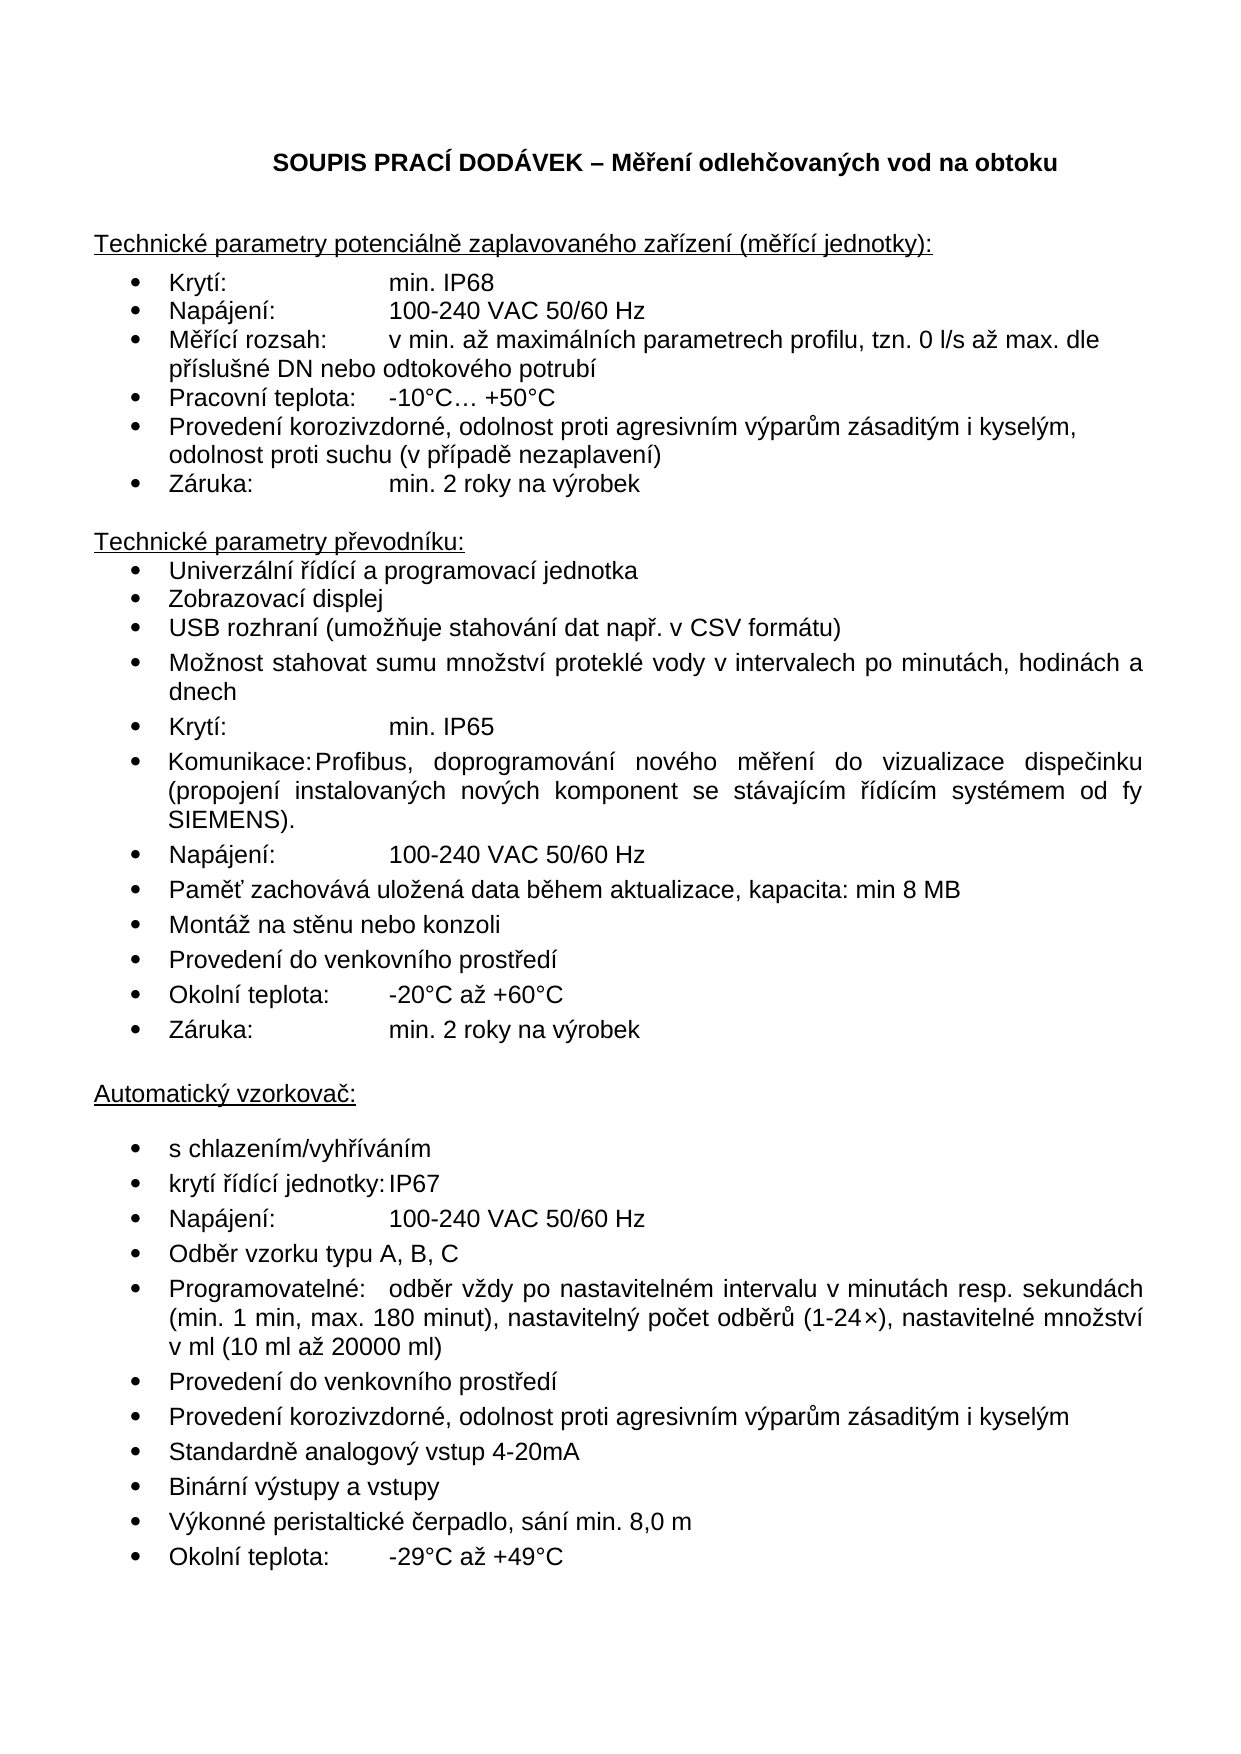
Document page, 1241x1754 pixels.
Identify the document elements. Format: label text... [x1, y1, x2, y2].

list Napájení: 100-240 VAC 50/60 Hz [131, 840, 1144, 869]
list Výkonné peristaltické čerpadlo, sání min. 8,0 m [131, 1507, 1144, 1536]
list Napájení: 100-240 VAC 50/60 Hz [131, 296, 1144, 325]
list Okolní teplota: -20°C až +60°C [131, 980, 1144, 1009]
list Provedení korozivzdorné, odolnost proti agresivním výparům zásaditým i kyselým, odolnost proti suchu (v případě nezaplavení) [131, 412, 1144, 469]
list Odběr vzorku typu A, B, C [131, 1239, 1144, 1268]
list Provedení korozivzdorné, odolnost proti agresivním výparům zásaditým i kyselým [131, 1402, 1144, 1431]
list Záruka: min. 2 roky na výrobek [131, 1016, 1144, 1044]
list krytí řídící jednotky: IP67 [131, 1169, 1144, 1197]
list Standardně analogový vstup 4-20mA [131, 1437, 1144, 1466]
list Montáž na stěnu nebo konzoli [131, 910, 1144, 939]
list Provedení do venkovního prostředí [131, 1367, 1144, 1395]
list Provedení do venkovního prostředí [131, 945, 1144, 974]
list Krytí: min. IP68 [131, 267, 1144, 296]
list Možnost stahovat sumu množství proteklé vody v intervalech po minutách, hodinách a dnech [131, 648, 1144, 706]
list Okolní teplota: -29°C až +49°C [131, 1542, 1144, 1571]
list Napájení: 100-240 VAC 50/60 Hz [131, 1204, 1144, 1233]
text Technické parametry převodníku: [94, 527, 1144, 556]
text Technické parametry potenciálně zaplavovaného zařízení (měřící jednotky): [94, 229, 1144, 258]
text Automatický vzorkovač: [94, 1079, 1144, 1108]
list Měřící rozsah: v min. až maximálních parametrech profilu, tzn. 0 l/s až max. dle příslušné DN nebo odtokového potrubí [131, 325, 1144, 383]
list Programovatelné: odběr vždy po nastavitelném intervalu v minutách resp. sekundách (min. 1 min, max. 180 minut), nastavitelný počet odběrů (1-24×), nastavitelné množství v ml (10 ml až 20000 ml) [131, 1274, 1144, 1360]
list Zobrazovací displej [131, 584, 1144, 613]
list Univerzální řídící a programovací jednotka [131, 556, 1144, 584]
list Záruka: min. 2 roky na výrobek [131, 469, 1144, 498]
list Binární výstupy a vstupy [131, 1472, 1144, 1501]
list USB rozhraní (umožňuje stahování dat např. v CSV formátu) [131, 613, 1144, 642]
list Krytí: min. IP65 [131, 712, 1144, 741]
list Komunikace: Profibus, doprogramování nového měření do vizualizace dispečinku (propojení instalovaných nových komponent se stávajícím řídícím systémem od fy SIEMENS). [131, 747, 1144, 834]
list Paměť zachovává uložená data během aktualizace, kapacita: min 8 MB [131, 875, 1144, 904]
list Pracovní teplota: -10°C… +50°C [131, 383, 1144, 412]
list s chlazením/vyhříváním [131, 1133, 1144, 1162]
text SOUPIS PRACÍ DODÁVEK – Měření odlehčovaných vod na obtoku [151, 148, 1144, 176]
